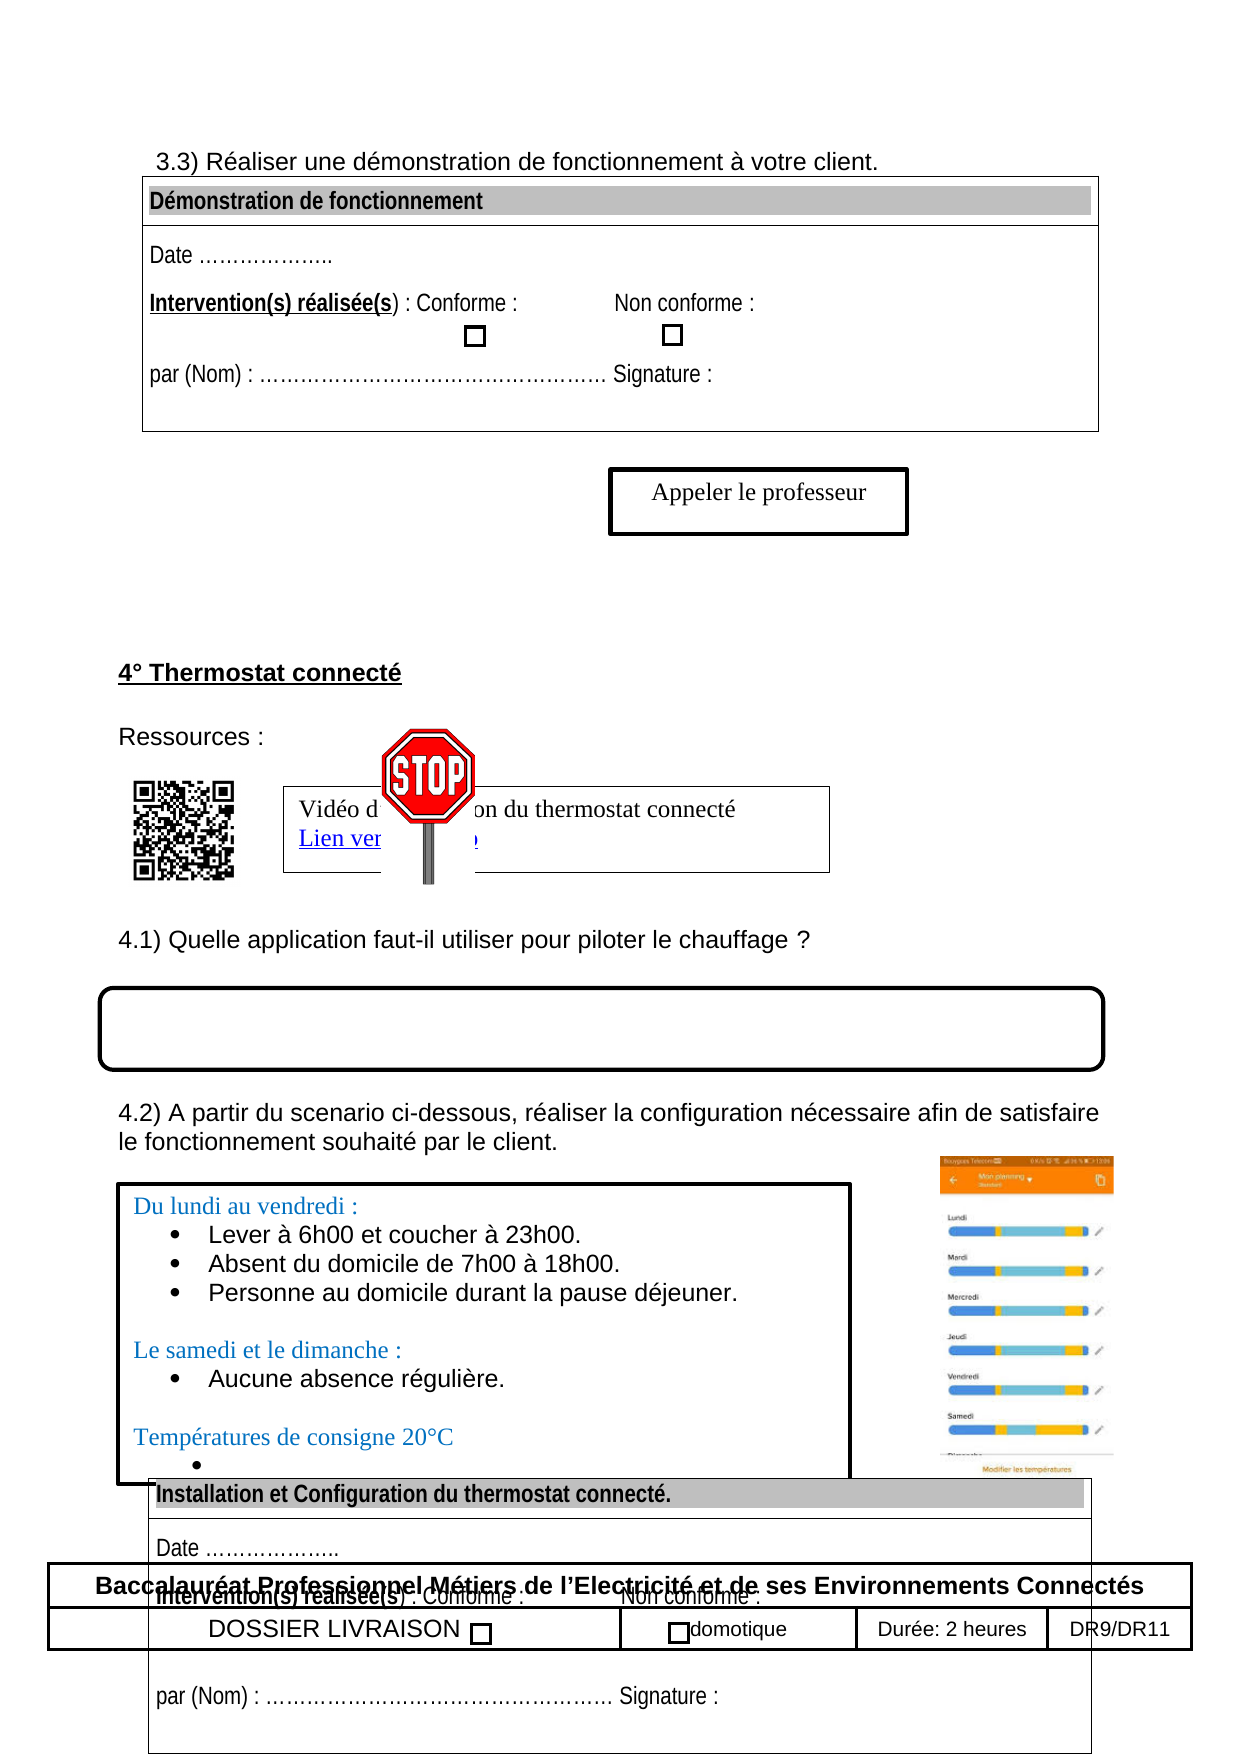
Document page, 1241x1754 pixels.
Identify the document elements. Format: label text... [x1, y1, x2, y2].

table_header Démonstration de fonctionnement [143, 177, 1098, 224]
picture [940, 1156, 1114, 1484]
text 4.2) A partir du scenario ci-dessous, réaliser la configuration nécessaire afin de satisfaire le fonctionnement souhaité par le client. [118, 1098, 1122, 1155]
picture [127, 776, 242, 887]
table_header Installation et Configuration du thermostat connecté. [149, 1479, 1091, 1517]
table_cell Date ……………….. Intervention(s) réalisée(s) : Conforme : Non conforme : par (Nom) : …………………………………………… Signature : [143, 226, 1098, 431]
table_cell Date ……………….. Intervention(s) réalisée(s) : Conforme : Non conforme : par (Nom) : …………………………………………… Signature : [149, 1519, 1091, 1753]
text 4.1) Quelle application faut-il utiliser pour piloter le chauffage ? [118, 925, 1122, 954]
text Ressources : [118, 722, 1122, 751]
text 3.3) Réaliser une démonstration de fonctionnement à votre client. [156, 147, 1122, 176]
subtitle 4° Thermostat connecté [118, 658, 1122, 687]
